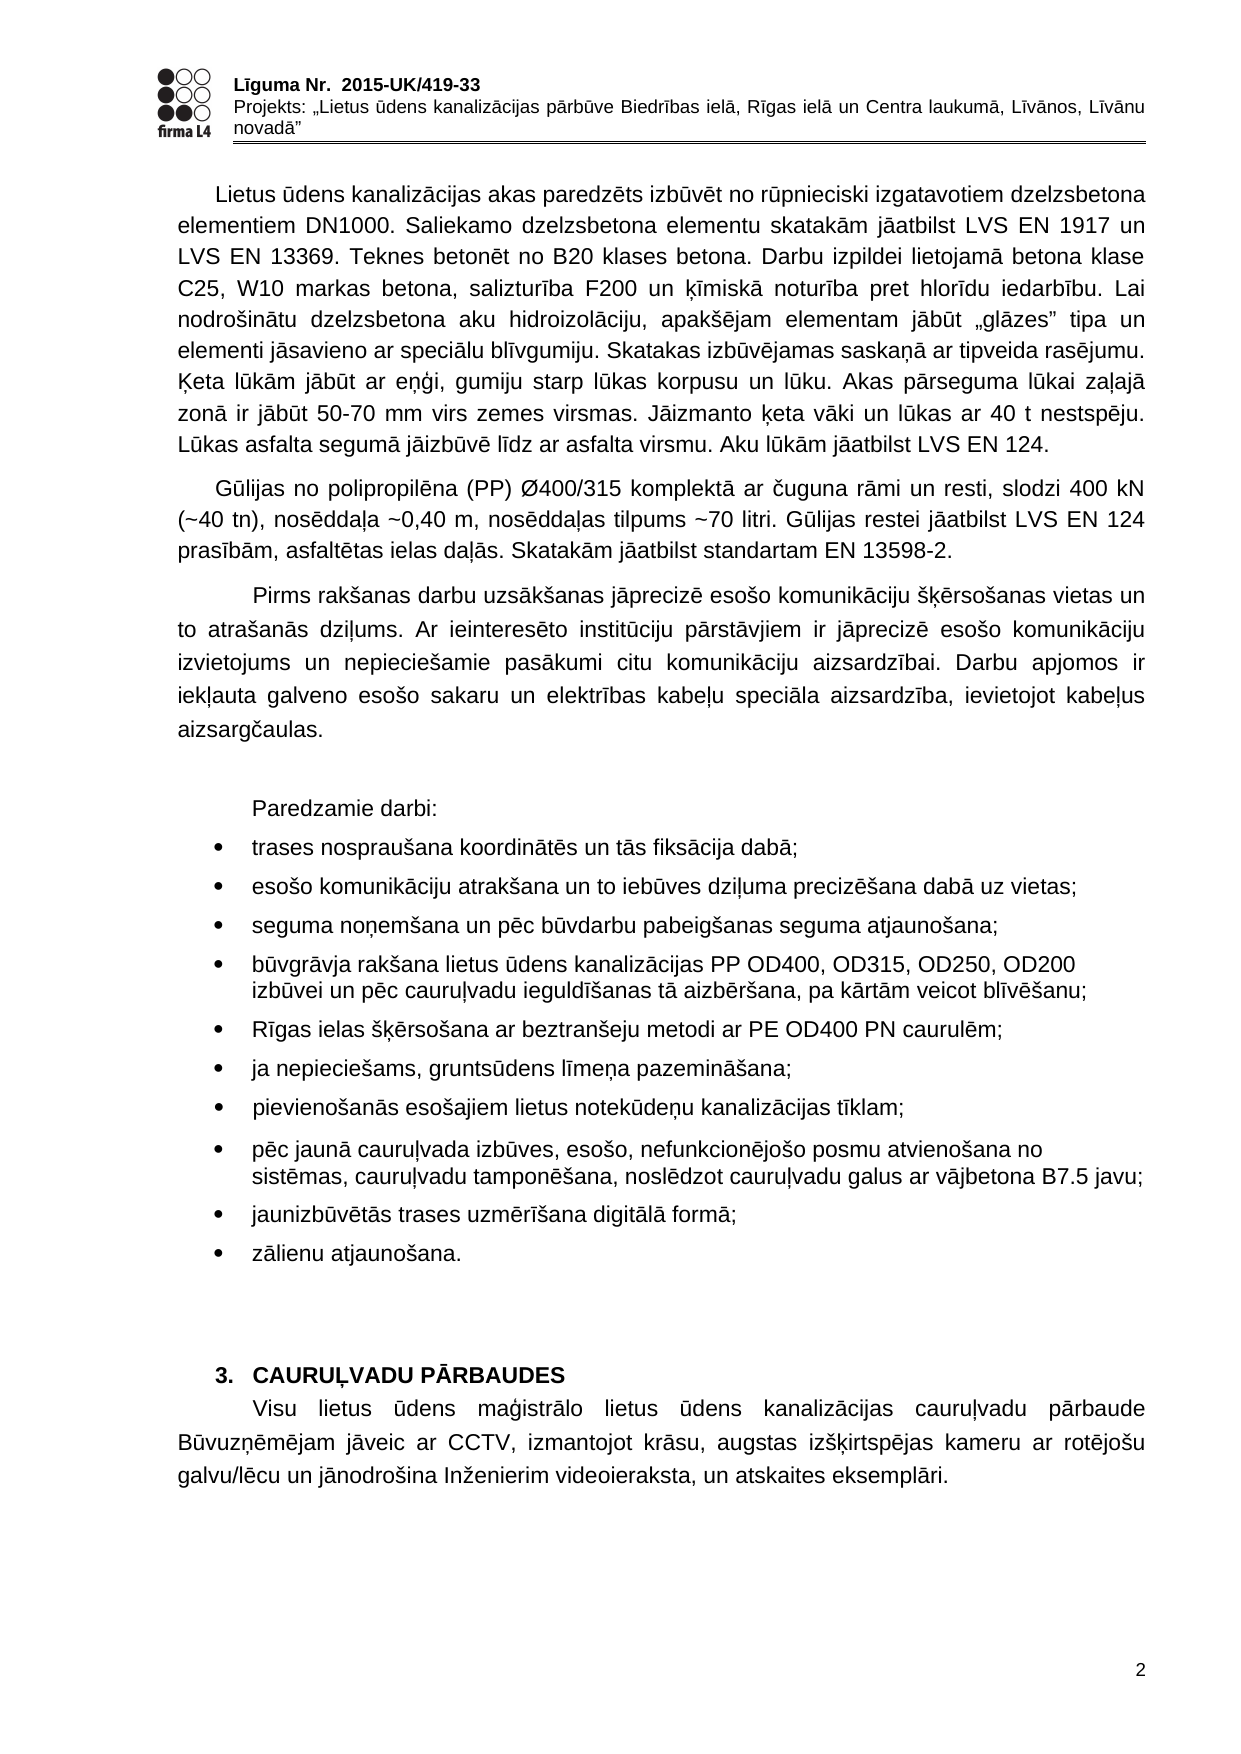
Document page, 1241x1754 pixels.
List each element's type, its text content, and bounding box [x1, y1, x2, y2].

text Lietus ūdens kanalizācijas akas paredzēts izbūvēt no rūpnieciski izgatavotiem dzelzsbetona elementiem DN1000. Saliekamo dzelzsbetona elementu skatakām jāatbilst LVS EN 1917 un LVS EN 13369. Teknes betonēt no B20 klases betona. Darbu izpildei lietojamā betona klase C25, W10 markas betona, salizturība F200 un ķīmiskā noturība pret hlorīdu iedarbību. Lai nodrošinātu dzelzsbetona aku hidroizolāciju, apakšējam elementam jābūt „glāzes” tipa un elementi jāsavieno ar speciālu blīvgumiju. Skatakas izbūvējamas saskaņā ar tipveida rasējumu. Ķeta lūkām jābūt ar eņģi, gumiju starp lūkas korpusu un lūku. Akas pārseguma lūkai zaļajā zonā ir jābūt 50-70 mm virs zemes virsmas. Jāizmanto ķeta vāki un lūkas ar 40 t nestspēju. Lūkas asfalta segumā jāizbūvē līdz ar asfalta virsmu. Aku lūkām jāatbilst LVS EN 124. [177, 177, 1146, 458]
text esošo komunikāciju atrakšana un to iebūves dziļuma precizēšana dabā uz vietas; [214, 873, 1146, 899]
text trases nospraušana koordinātēs un tās fiksācija dabā; [214, 834, 1146, 860]
text Gūlijas no polipropilēna (PP) Ø400/315 komplektā ar čuguna rāmi un resti, slodzi 400 kN (~40 tn), nosēddaļa ~0,40 m, nosēddaļas tilpums ~70 litri. Gūlijas restei jāatbilst LVS EN 124 prasībām, asfaltētas ielas daļās. Skatakām jāatbilst standartam EN 13598-2. [177, 471, 1146, 565]
list CAURUĻVADU PĀRBAUDES [215, 1357, 1146, 1390]
text zālienu atjaunošana. [214, 1240, 1146, 1267]
text Rīgas ielas šķērsošana ar beztranšeju metodi ar PE OD400 PN caurulēm; [214, 1016, 1146, 1042]
text Pirms rakšanas darbu uzsākšanas jāprecizē esošo komunikāciju šķērsošanas vietas un to atrašanās dziļums. Ar ieinteresēto institūciju pārstāvjiem ir jāprecizē esošo komunikāciju izvietojums un nepieciešamie pasākumi citu komunikāciju aizsardzībai. Darbu apjomos ir iekļauta galveno esošo sakaru un elektrības kabeļu aizsardzība, ievietojot kabeļus aizsargčaulas. [177, 577, 1146, 744]
text jaunizbūvētās trases uzmērīšana digitālā formā; [214, 1201, 1146, 1228]
text seguma noņemšana un pēc būvdarbu pabeigšanas seguma atjaunošana; [214, 912, 1146, 938]
list Paredzamie darbi: [252, 795, 1146, 822]
text ja nepieciešams, gruntsūdens līmeņa pazemināšana; [214, 1055, 1146, 1081]
list pievienošanās esošajiem lietus notekūdeņu kanalizācijas tīklam; [215, 1093, 1146, 1120]
text Visu lietus ūdens maģistrālo lietus ūdens kanalizācijas cauruļvadu pārbaude Būvuzņēmējam jāveic ar CCTV, izmantojot krāsu, augstas izšķirtspējas kameru ar rotējošu galvu/lēcu un jānodrošina Inženierim videoieraksta, un atskaites eksemplāri. [177, 1390, 1146, 1490]
picture [156, 67, 212, 140]
text būvgrāvja rakšana lietus ūdens kanalizācijas PP OD400, OD315, OD250, OD200 izbūvei un pēc cauruļvadu ieguldīšanas tā aizbēršana, pa kārtām veicot blīvēšanu; [214, 951, 1146, 1003]
text pēc jaunā cauruļvada izbūves, esošo, nefunkcionējošo posmu atvienošana no sistēmas, cauruļvadu tamponēšana, noslēdzot cauruļvadu galus ar vājbetona B7.5 javu; [214, 1136, 1146, 1189]
